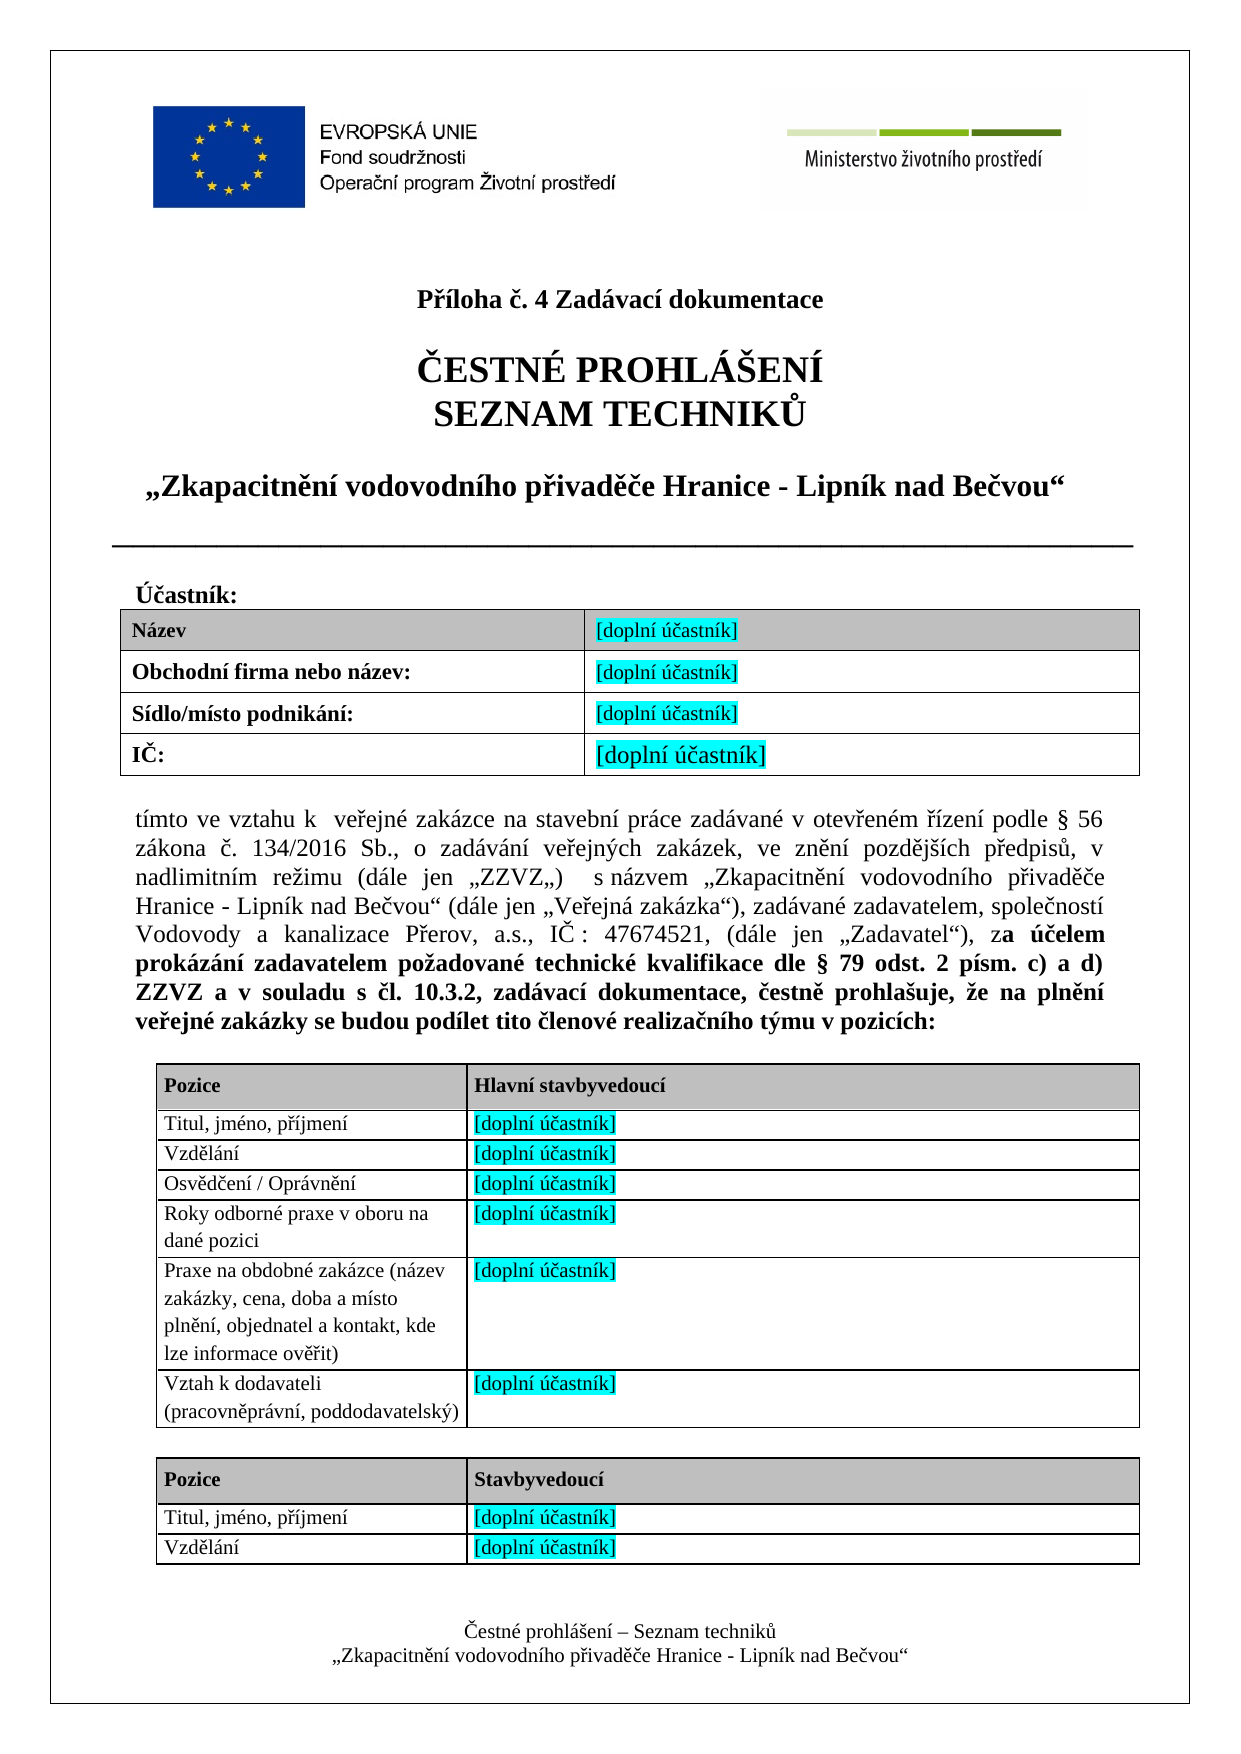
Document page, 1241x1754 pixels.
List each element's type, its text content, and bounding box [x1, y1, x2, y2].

table_cell Osvědčení / Oprávnění [157, 1170, 466, 1199]
table_cell [doplní účastník] [468, 1505, 1139, 1533]
table_cell Roky odborné praxe v oboru na dané pozici [157, 1200, 466, 1257]
picture [760, 88, 1088, 212]
table_header Hlavní stavbyvedoucí [468, 1065, 1139, 1109]
table_header [doplní účastník] [585, 610, 1139, 650]
table_cell IČ: [121, 734, 584, 775]
text SEZNAM TECHNIKŮ [135, 391, 1105, 434]
table_cell [doplní účastník] [468, 1371, 1139, 1427]
table_cell Titul, jméno, příjmení [157, 1111, 466, 1139]
table_cell [doplní účastník] [585, 693, 1139, 733]
table_cell Vzdělání [157, 1534, 466, 1563]
table_header Pozice [157, 1459, 466, 1503]
text „Zkapacitnění vodovodního přivaděče Hranice - Lipník nad Bečvou“ [106, 468, 1105, 503]
table_cell [doplní účastník] [468, 1201, 1139, 1257]
table_cell Praxe na obdobné zakázce (název zakázky, cena, doba a místo plnění, objednatel a kontakt, kde lze informace ověřit) [157, 1258, 466, 1369]
text tímto ve vztahu k veřejné zakázce na stavební práce zadávané v otevřeném řízení podle § 56 zákona č. 134/2016 Sb., o zadávání veřejných zakázek, ve znění pozdějších předpisů, v nadlimitním režimu (dále jen „ZZVZ„) s názvem „Zkapacitnění vodovodního přivaděče Hranice - Lipník nad Bečvou“ (dále jen „Veřejná zakázka“), zadávané zadavatelem, společností Vodovody a kanalizace Přerov, a.s., IČ : 47674521, (dále jen „Zadavatel“), za účelem prokázání zadavatelem požadované technické kvalifikace dle § 79 odst. 2 písm. c) a d) ZZVZ a v souladu s čl. 10.3.2, zadávací dokumentace, čestně prohlašuje, že na plnění veřejné zakázky se budou podílet tito členové realizačního týmu v pozicích: [135, 804, 1105, 1034]
table_cell [doplní účastník] [468, 1258, 1139, 1369]
table_cell Titul, jméno, příjmení [157, 1504, 466, 1533]
table_cell Vztah k dodavateli (pracovněprávní, poddodavatelský) [157, 1370, 466, 1427]
picture [152, 106, 628, 212]
text ČESTNÉ PROHLÁŠENÍ [135, 348, 1105, 391]
text Příloha č. 4 Zadávací dokumentace [135, 283, 1105, 314]
table_cell Obchodní firma nebo název: [121, 651, 584, 692]
table_header Pozice [157, 1065, 466, 1109]
text _________________________________________________ [106, 503, 1139, 551]
table_cell [doplní účastník] [585, 651, 1139, 692]
table_header Název [121, 610, 584, 650]
table_cell Sídlo/místo podnikání: [121, 693, 584, 733]
table_cell [doplní účastník] [468, 1535, 1139, 1563]
table_cell [doplní účastník] [468, 1111, 1139, 1139]
table_header Stavbyvedoucí [468, 1459, 1139, 1503]
table_cell Vzdělání [157, 1140, 466, 1169]
table_cell [doplní účastník] [468, 1171, 1139, 1199]
text Účastník: [135, 580, 1105, 609]
table_cell [doplní účastník] [585, 734, 1139, 775]
table_cell [doplní účastník] [468, 1141, 1139, 1169]
